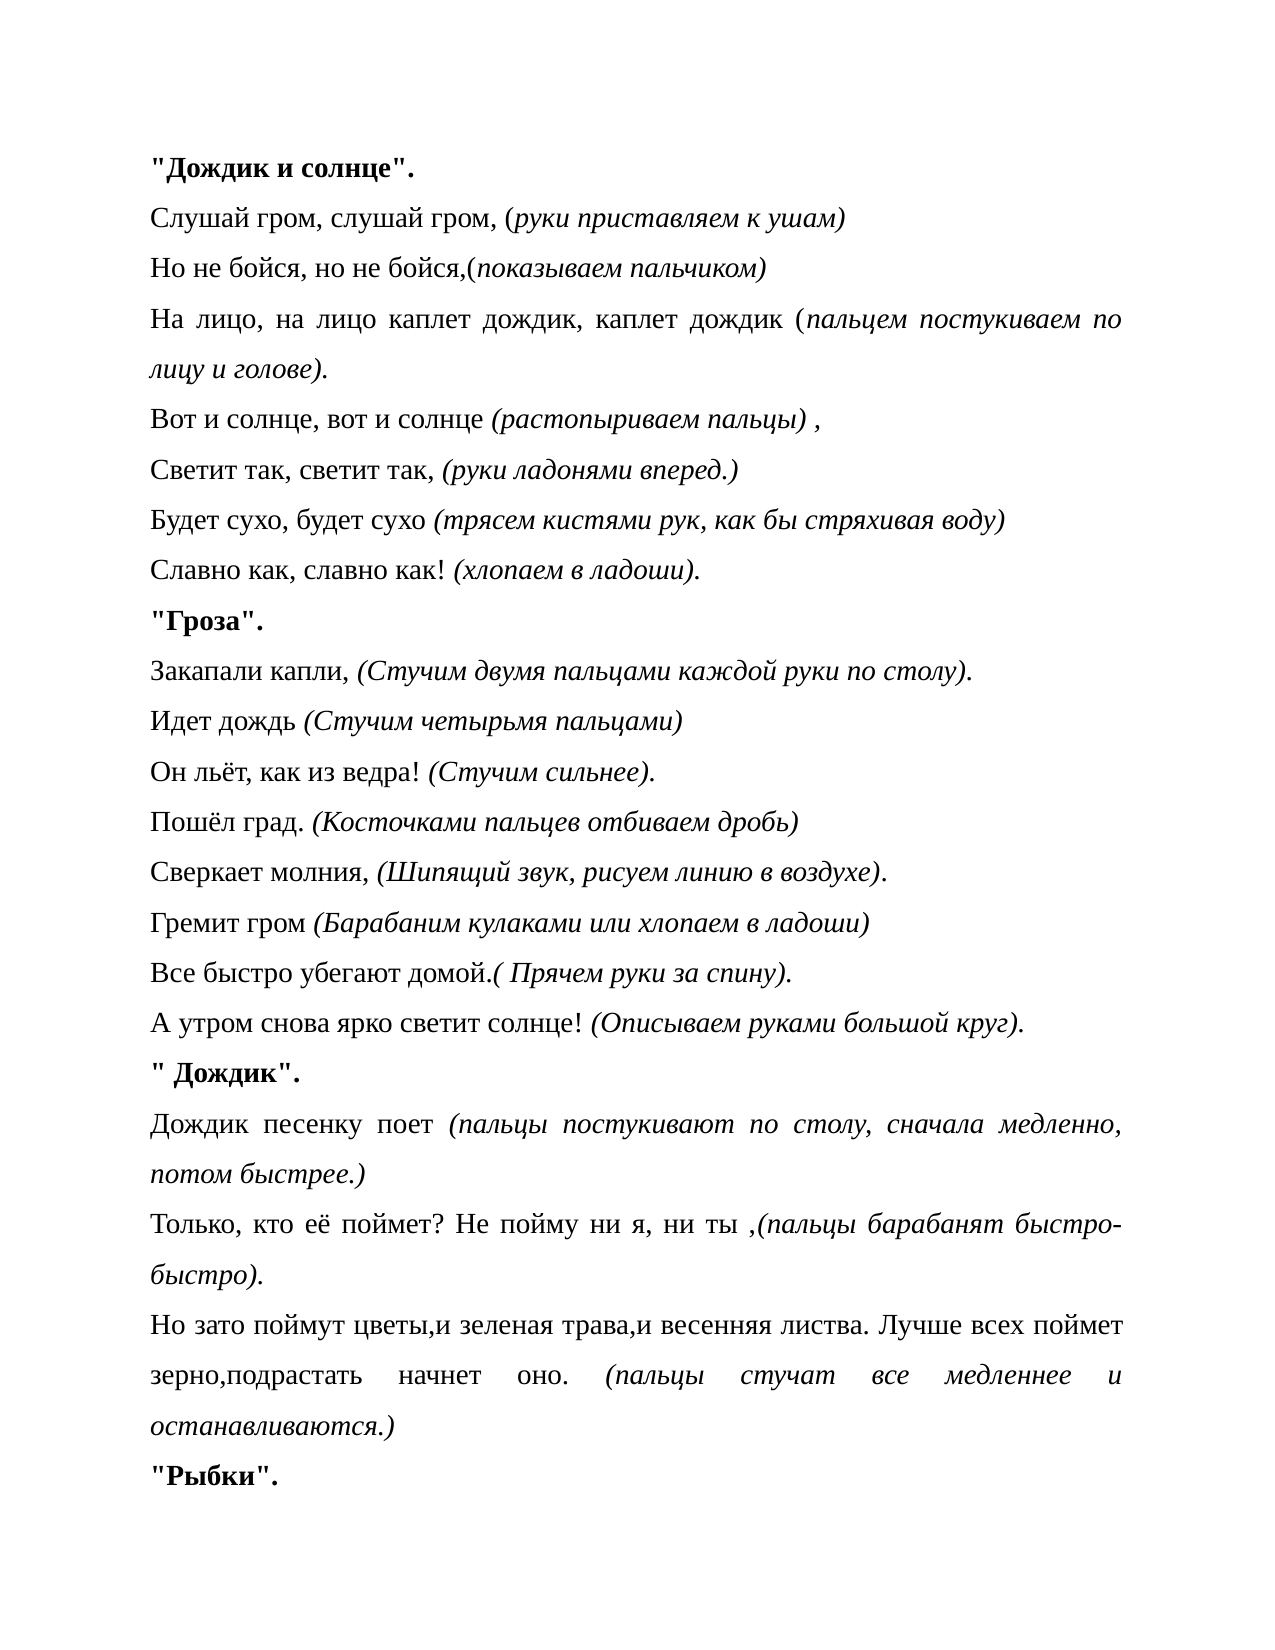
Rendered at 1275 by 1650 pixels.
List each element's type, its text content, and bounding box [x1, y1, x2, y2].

text Но зато поймут цветы,и зеленая трава,и весенняя листва. Лучше всех поймет зерно,подрастать начнет оно. (пальцы стучат все медленнее и останавливаются.) [150, 1307, 1125, 1441]
text На лицо, на лицо каплет дождик, каплет дождик (пальцем постукиваем по лицу и голове). [150, 301, 1125, 385]
text "Гроза". [150, 603, 1125, 636]
text Гремит гром (Барабаним кулаками или хлопаем в ладоши) [150, 905, 1125, 938]
text Идет дождь (Стучим четырьмя пальцами) [150, 703, 1125, 737]
text А утром снова ярко светит солнце! (Описываем руками большой круг). [150, 1005, 1125, 1039]
text Светит так, светит так, (руки ладонями вперед.) [150, 452, 1125, 485]
text Будет сухо, будет сухо (трясем кистями рук, как бы стряхивая воду) [150, 502, 1125, 536]
text Славно как, славно как! (хлопаем в ладоши). [150, 552, 1125, 586]
text Только, кто её поймет? Не пойму ни я, ни ты ,(пальцы барабанят быстро-быстро). [150, 1207, 1125, 1290]
text Закапали капли, (Стучим двумя пальцами каждой руки по столу). [150, 653, 1125, 687]
text "Рыбки". [150, 1458, 1125, 1492]
text Пошёл град. (Косточками пальцев отбиваем дробь) [150, 804, 1125, 838]
text " Дождик". [150, 1056, 1125, 1089]
text Слушай гром, слушай гром, (руки приставляем к ушам) [150, 200, 1125, 234]
text Вот и солнце, вот и солнце (растопыриваем пальцы) , [150, 402, 1125, 435]
text Дождик песенку поет (пальцы постукивают по столу, сначала медленно, потом быстрее.) [150, 1106, 1125, 1190]
text "Дождик и солнце". [150, 150, 1125, 183]
text Он льёт, как из ведра! (Стучим сильнее). [150, 754, 1125, 787]
text Но не бойся, но не бойся,(показываем пальчиком) [150, 251, 1125, 284]
text Сверкает молния, (Шипящий звук, рисуем линию в воздухе). [150, 854, 1125, 888]
text Все быстро убегают домой.( Прячем руки за спину). [150, 955, 1125, 988]
